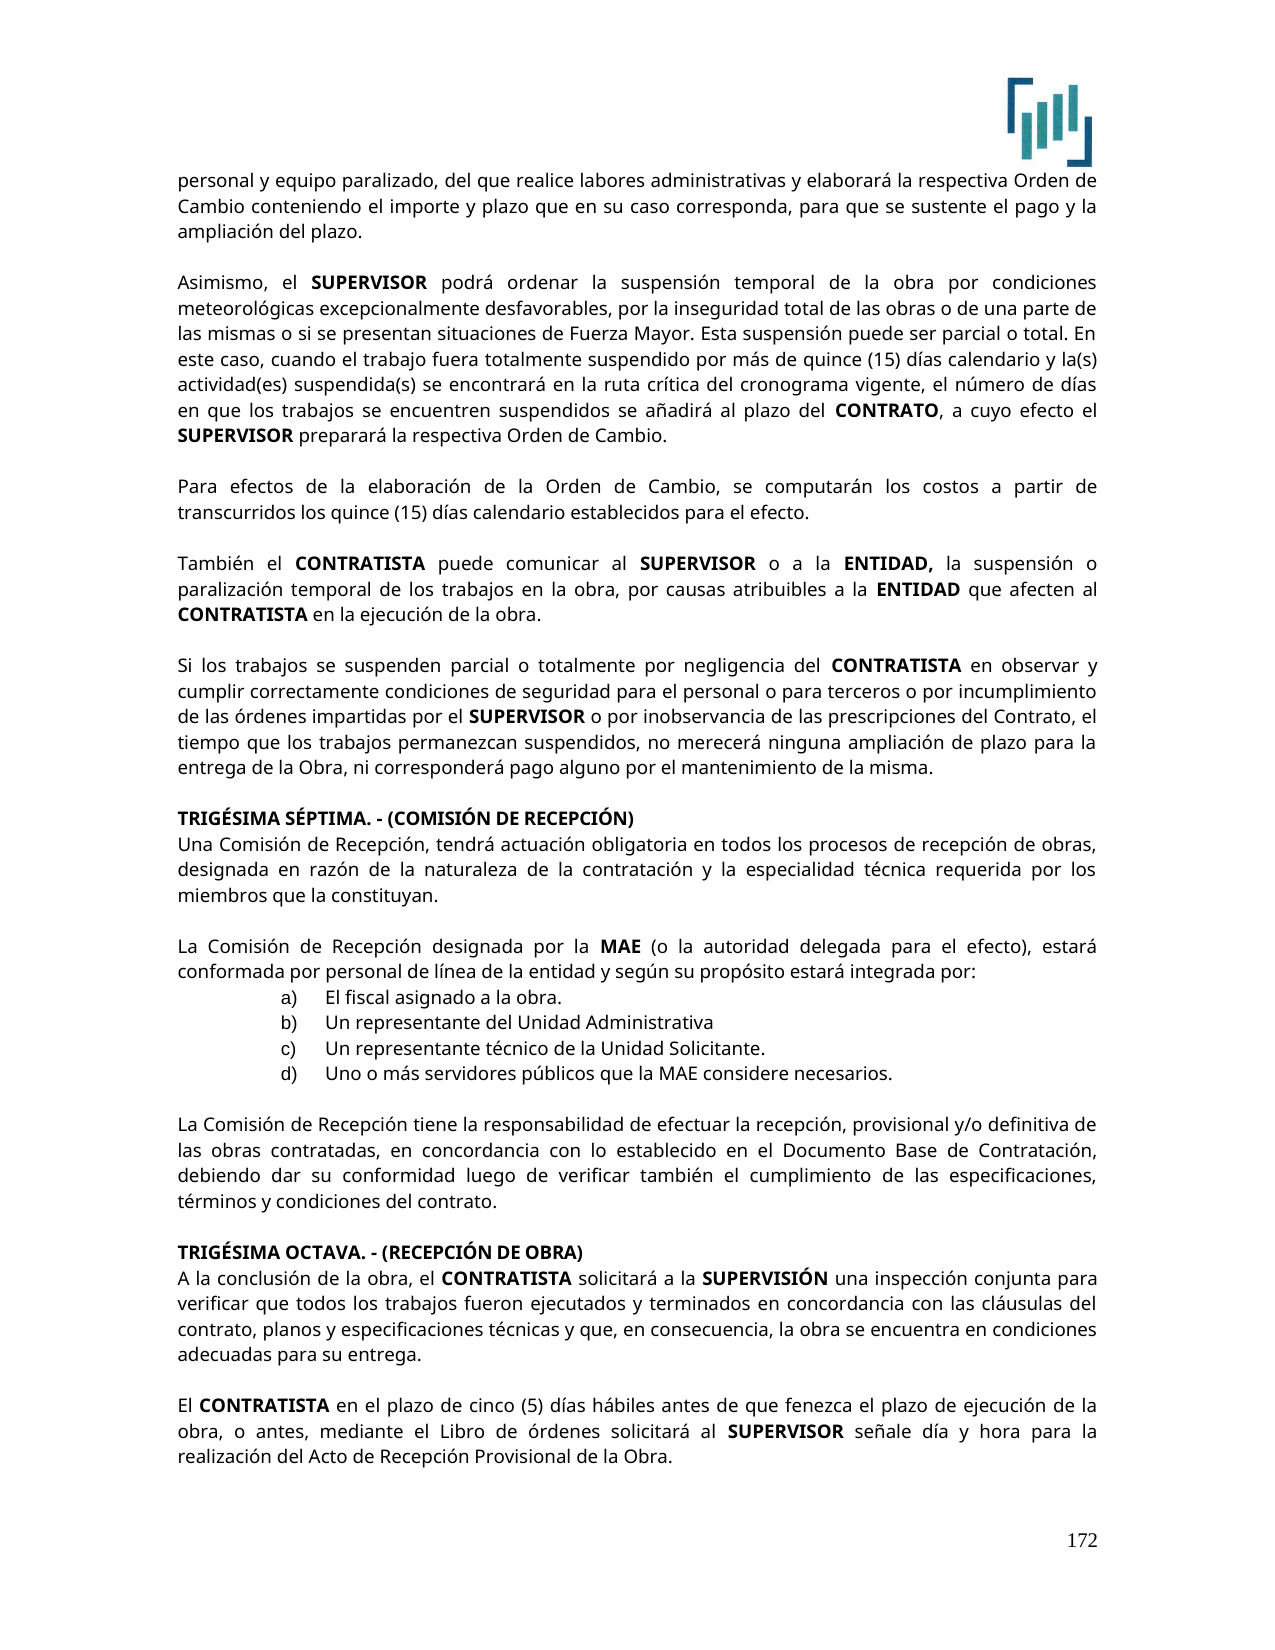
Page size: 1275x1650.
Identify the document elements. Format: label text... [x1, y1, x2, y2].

text El CONTRATISTA en el plazo de cinco (5) días hábiles antes de que fenezca el plazo de ejecución de la obra, o antes, mediante el Libro de órdenes solicitará al SUPERVISOR señale día y hora para la realización del Acto de Recepción Provisional de la Obra. [177, 1392, 1098, 1469]
text Si los trabajos se suspenden parcial o totalmente por negligencia del CONTRATISTA en observar y cumplir correctamente condiciones de seguridad para el personal o para terceros o por incumplimiento de las órdenes impartidas por el SUPERVISOR o por inobservancia de las prescripciones del Contrato, el tiempo que los trabajos permanezcan suspendidos, no merecerá ninguna ampliación de plazo para la entrega de la Obra, ni corresponderá pago alguno por el mantenimiento de la misma. [177, 652, 1098, 780]
text La Comisión de Recepción tiene la responsabilidad de efectuar la recepción, provisional y/o definitiva de las obras contratadas, en concordancia con lo establecido en el Documento Base de Contratación, debiendo dar su conformidad luego de verificar también el cumplimiento de las especificaciones, términos y condiciones del contrato. [177, 1112, 1098, 1214]
text La Comisión de Recepción designada por la MAE (o la autoridad delegada para el efecto), estará conformada por personal de línea de la entidad y según su propósito estará integrada por: [177, 933, 1098, 984]
list Un representante del Unidad Administrativa [281, 1010, 1098, 1035]
text TRIGÉSIMA OCTAVA. - (RECEPCIÓN DE OBRA) [177, 1239, 1098, 1265]
list Uno o más servidores públicos que la MAE considere necesarios. [281, 1061, 1098, 1086]
text Para efectos de la elaboración de la Orden de Cambio, se computarán los costos a partir de transcurridos los quince (15) días calendario establecidos para el efecto. [177, 474, 1098, 525]
picture [997, 73, 1098, 168]
text A la conclusión de la obra, el CONTRATISTA solicitará a la SUPERVISIÓN una inspección conjunta para verificar que todos los trabajos fueron ejecutados y terminados en concordancia con las cláusulas del contrato, planos y especificaciones técnicas y que, en consecuencia, la obra se encuentra en condiciones adecuadas para su entrega. [177, 1265, 1098, 1367]
text Asimismo, el SUPERVISOR podrá ordenar la suspensión temporal de la obra por condiciones meteorológicas excepcionalmente desfavorables, por la inseguridad total de las obras o de una parte de las mismas o si se presentan situaciones de Fuerza Mayor. Esta suspensión puede ser parcial o total. En este caso, cuando el trabajo fuera totalmente suspendido por más de quince (15) días calendario y la(s) actividad(es) suspendida(s) se encontrará en la ruta crítica del cronograma vigente, el número de días en que los trabajos se encuentren suspendidos se añadirá al plazo del CONTRATO, a cuyo efecto el SUPERVISOR preparará la respectiva Orden de Cambio. [177, 269, 1098, 448]
list Un representante técnico de la Unidad Solicitante. [281, 1035, 1098, 1061]
list El fiscal asignado a la obra. [281, 984, 1098, 1010]
text Una Comisión de Recepción, tendrá actuación obligatoria en todos los procesos de recepción de obras, designada en razón de la naturaleza de la contratación y la especialidad técnica requerida por los miembros que la constituyan. [177, 831, 1098, 908]
text También el CONTRATISTA puede comunicar al SUPERVISOR o a la ENTIDAD, la suspensión o paralización temporal de los trabajos en la obra, por causas atribuibles a la ENTIDAD que afecten al CONTRATISTA en la ejecución de la obra. [177, 550, 1098, 627]
text TRIGÉSIMA SÉPTIMA. - (COMISIÓN DE RECEPCIÓN) [177, 806, 1098, 831]
